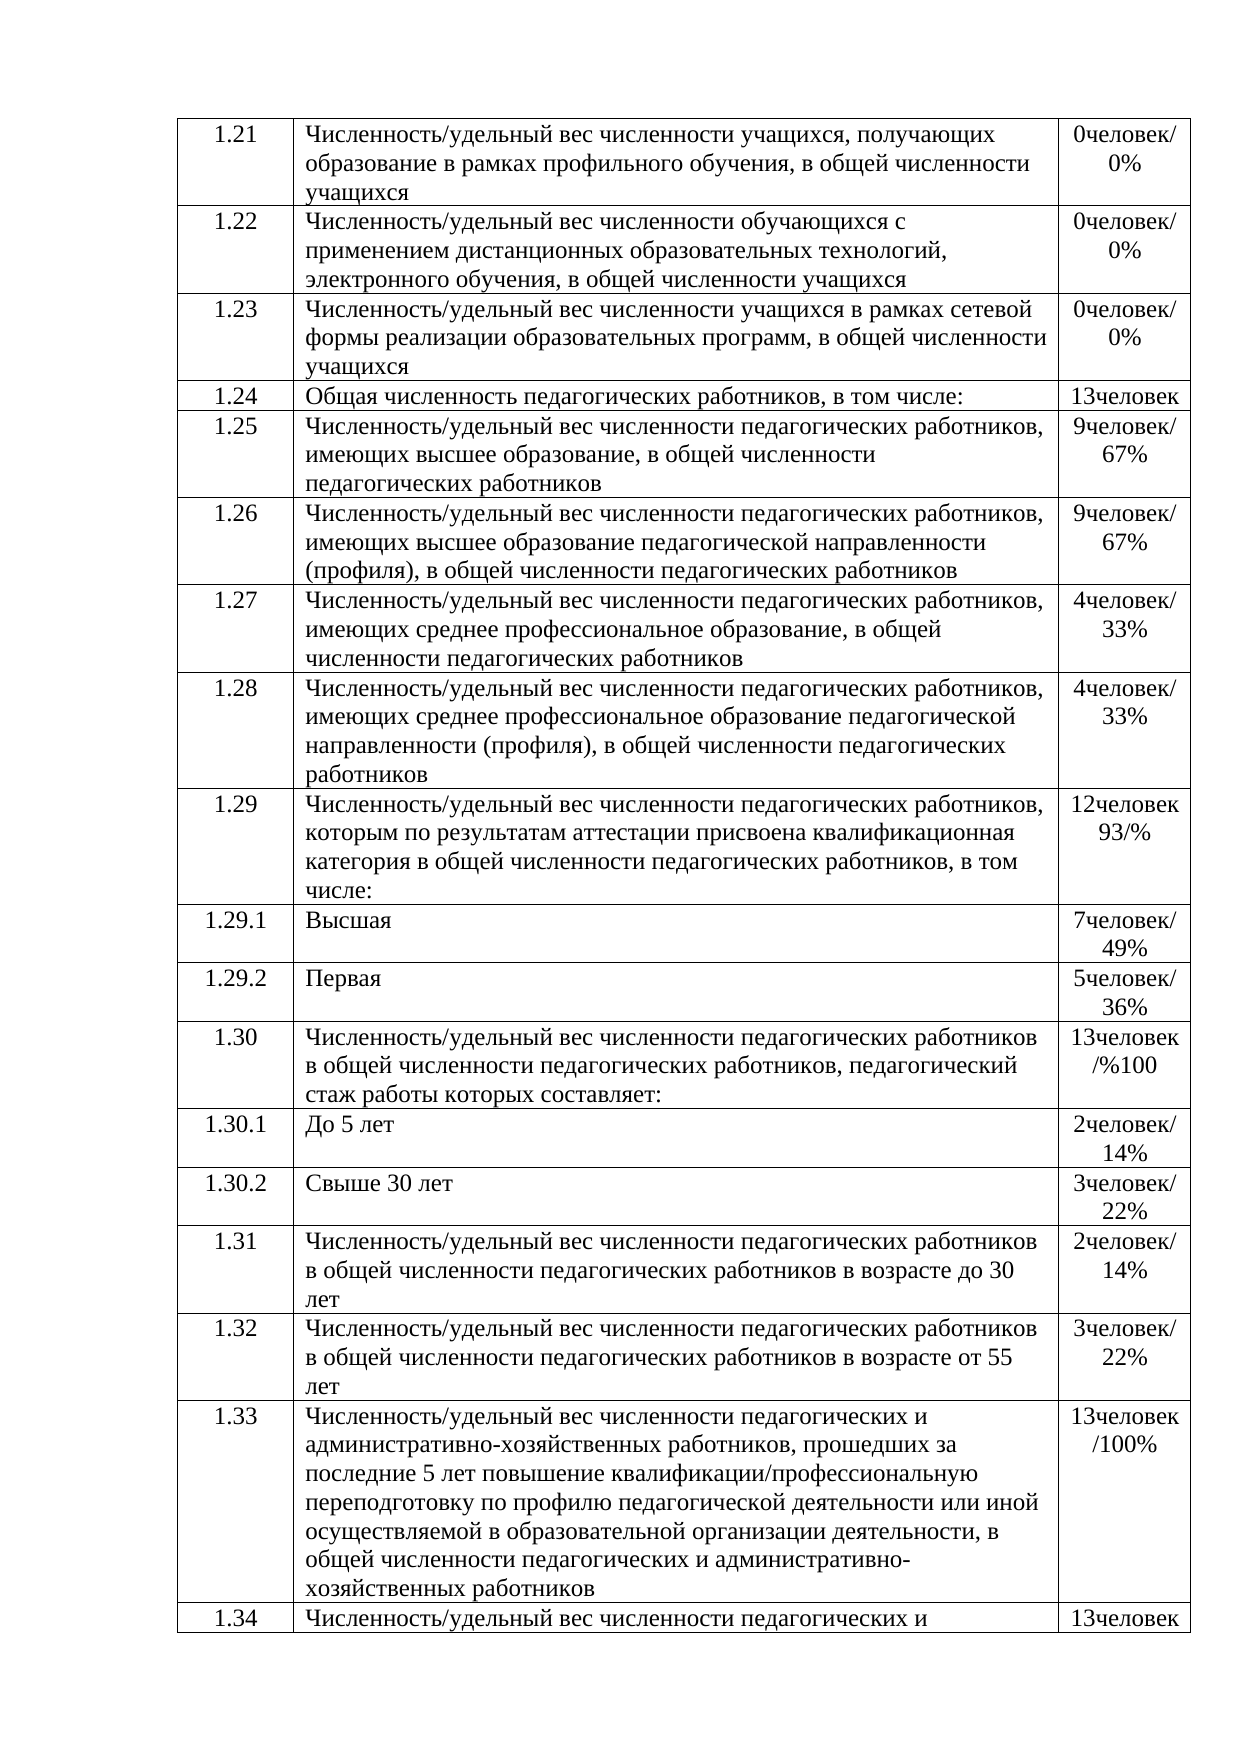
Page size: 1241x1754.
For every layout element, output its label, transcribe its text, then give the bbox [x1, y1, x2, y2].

table_cell 1.30.1 [178, 1109, 293, 1167]
table_cell 1.31 [178, 1226, 293, 1312]
table_cell Численность/удельный вес численности учащихся в рамках сетевой формы реализации образовательных программ, в общей численности учащихся [294, 294, 1058, 380]
table_cell 1.29 [178, 789, 293, 904]
table_cell 13человек/%100 [1059, 1022, 1190, 1108]
table_cell Численность/удельный вес численности педагогических работников, имеющих высшее образование, в общей численности педагогических работников [294, 411, 1058, 497]
table_cell 1.28 [178, 673, 293, 788]
table_cell 1.25 [178, 411, 293, 497]
table_cell 1.30.2 [178, 1168, 293, 1225]
table_cell 0человек/0% [1059, 294, 1190, 380]
table_cell 3человек/22% [1059, 1168, 1190, 1225]
table_cell 13человек/100% [1059, 1603, 1190, 1632]
table_cell Численность/удельный вес численности педагогических работников в общей численности педагогических работников в возрасте до 30 лет [294, 1226, 1058, 1312]
table_cell Численность/удельный вес численности педагогических работников, имеющих среднее профессиональное образование, в общей численности педагогических работников [294, 585, 1058, 672]
table_cell Численность/удельный вес численности педагогических работников в общей численности педагогических работников в возрасте от 55 лет [294, 1314, 1058, 1400]
table_cell Высшая [294, 905, 1058, 962]
table_cell Численность/удельный вес численности педагогических работников в общей численности педагогических работников, педагогический стаж работы которых составляет: [294, 1022, 1058, 1108]
table_cell 0человек/0% [1059, 206, 1190, 293]
table_cell Свыше 30 лет [294, 1168, 1058, 1225]
table_cell 1.23 [178, 294, 293, 380]
table_cell 1.30 [178, 1022, 293, 1108]
table_cell 1.32 [178, 1314, 293, 1400]
table_cell Численность/удельный вес численности педагогических работников, имеющих высшее образование педагогической направленности (профиля), в общей численности педагогических работников [294, 498, 1058, 584]
table_cell Общая численность педагогических работников, в том числе: [294, 381, 1058, 410]
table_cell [294, 1603, 1058, 1632]
table_cell 1.29.2 [178, 963, 293, 1021]
table_cell 9человек/67% [1059, 498, 1190, 584]
table_cell 1.26 [178, 498, 293, 584]
table_cell 13человек [1059, 381, 1190, 410]
table_cell Численность/удельный вес численности обучающихся с применением дистанционных образовательных технологий, электронного обучения, в общей численности учащихся [294, 206, 1058, 293]
table_cell Численность/удельный вес численности учащихся, получающих образование в рамках профильного обучения, в общей численности учащихся [294, 119, 1058, 205]
table_cell 1.34 [178, 1603, 293, 1632]
table_cell 1.21 [178, 119, 293, 205]
table_cell 2человек/14% [1059, 1109, 1190, 1167]
table_cell 4человек/33% [1059, 673, 1190, 788]
table_cell 1.24 [178, 381, 293, 410]
table_cell Первая [294, 963, 1058, 1021]
table_cell Численность/удельный вес численности педагогических работников, имеющих среднее профессиональное образование педагогической направленности (профиля), в общей численности педагогических работников [294, 673, 1058, 788]
table_cell 13человек/100% [1059, 1401, 1190, 1602]
table_cell 2человек/14% [1059, 1226, 1190, 1312]
table_cell 1.27 [178, 585, 293, 672]
table_cell 1.22 [178, 206, 293, 293]
table_cell 0человек/0% [1059, 119, 1190, 205]
table_cell 4человек/33% [1059, 585, 1190, 672]
table_cell 1.29.1 [178, 905, 293, 962]
table_cell Численность/удельный вес численности педагогических работников, которым по результатам аттестации присвоена квалификационная категория в общей численности педагогических работников, в том числе: [294, 789, 1058, 904]
table_cell 9человек/67% [1059, 411, 1190, 497]
table_cell Численность/удельный вес численности педагогических и административно-хозяйственных работников, прошедших за последние 5 лет повышение квалификации/профессиональную переподготовку по профилю педагогической деятельности или иной осуществляемой в образовательной организации деятельности, в общей численности педагогических и административно-хозяйственных работников [294, 1401, 1058, 1602]
table_cell До 5 лет [294, 1109, 1058, 1167]
table_cell 3человек/22% [1059, 1314, 1190, 1400]
table_cell 5человек/36% [1059, 963, 1190, 1021]
table_cell 7человек/49% [1059, 905, 1190, 962]
table_cell 12человек93/% [1059, 789, 1190, 904]
table_cell 1.33 [178, 1401, 293, 1602]
